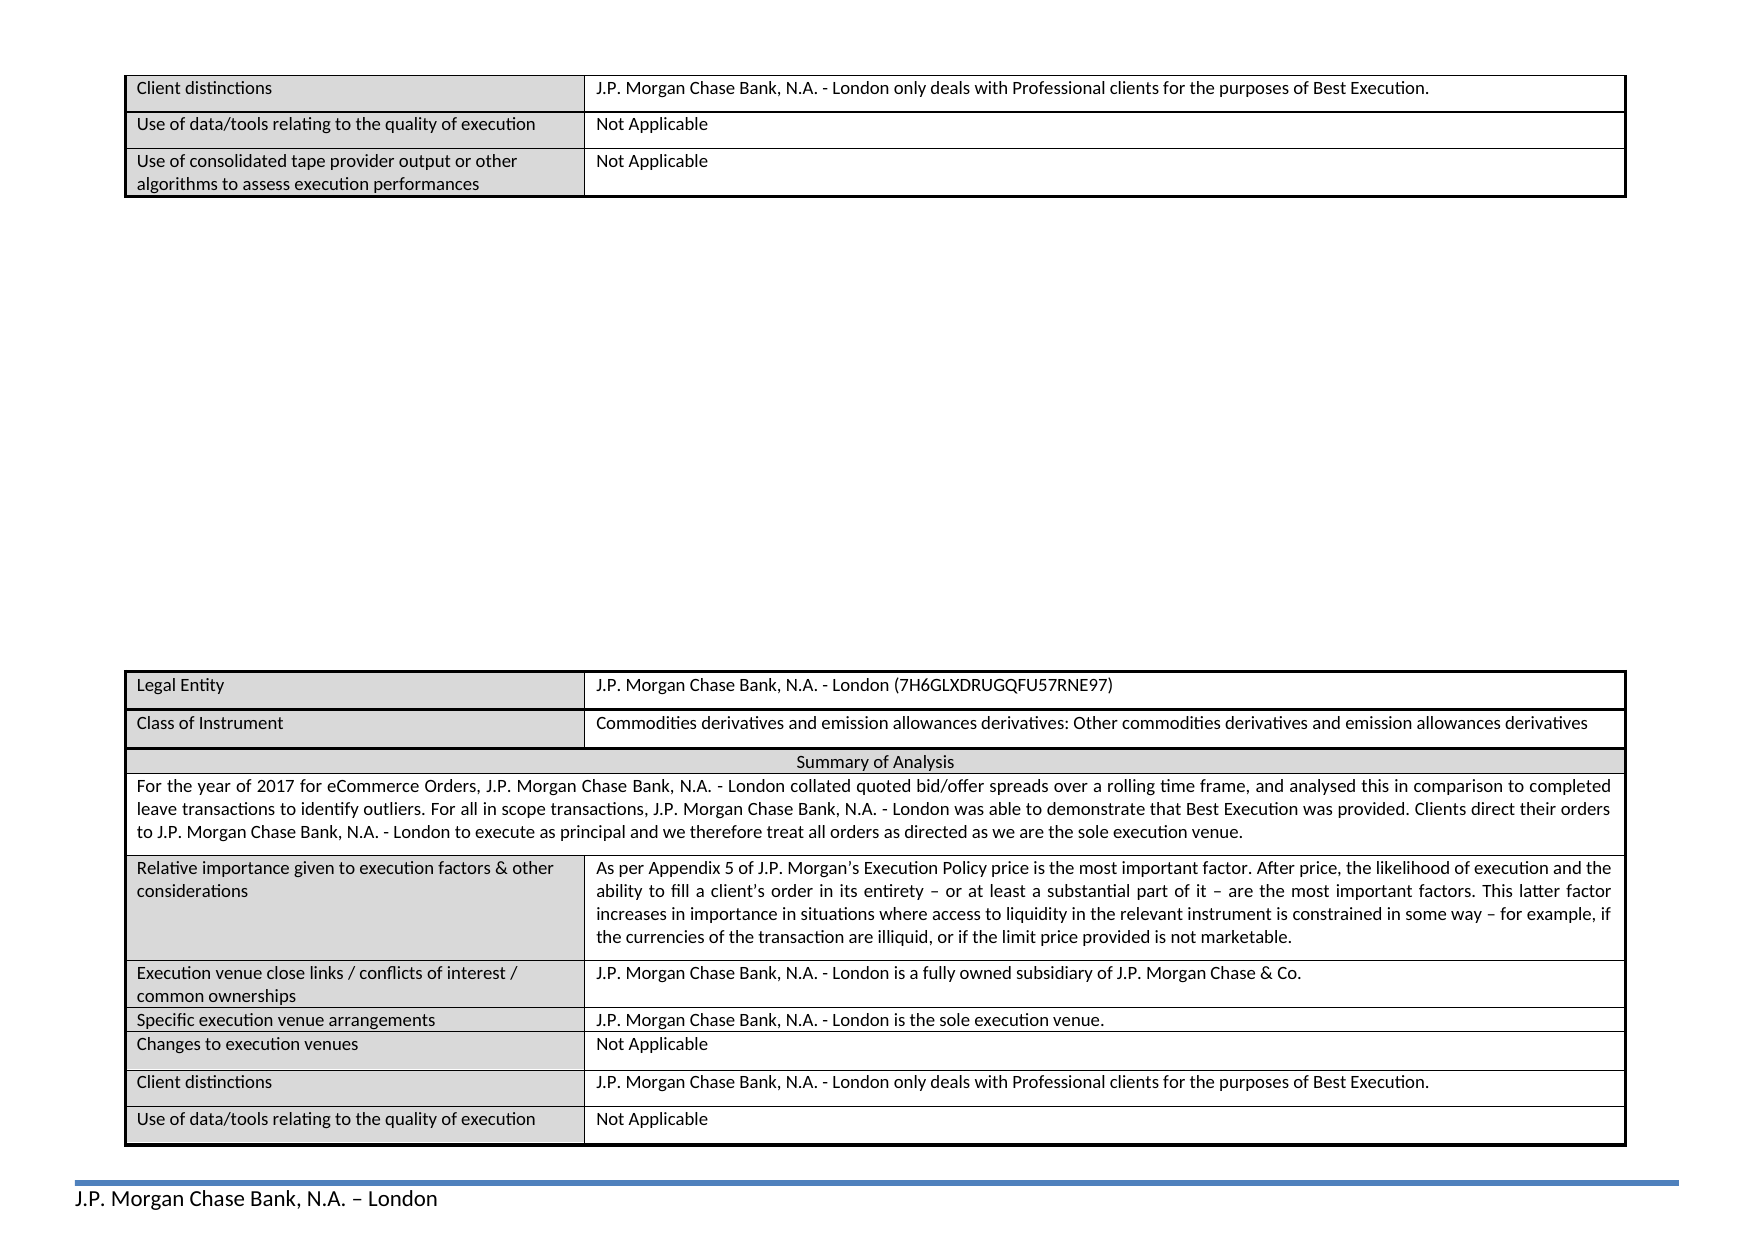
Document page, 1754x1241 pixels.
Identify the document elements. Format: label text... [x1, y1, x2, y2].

table_cell Client distinctions [127, 1071, 584, 1106]
table_cell Client distinctions [127, 76, 584, 111]
table_cell Changes to execution venues [127, 1032, 584, 1069]
table_cell Execution venue close links / conflicts of interest / common ownerships [127, 961, 584, 1007]
table_cell Commodities derivatives and emission allowances derivatives: Other commodities derivatives and emission allowances derivatives [585, 711, 1624, 747]
table_cell Use of consolidated tape provider output or other algorithms to assess execution performances [127, 149, 584, 195]
table_cell J.P. Morgan Chase Bank, N.A. - London is a fully owned subsidiary of J.P. Morgan Chase & Co. [585, 961, 1624, 1007]
table_cell Not Applicable [585, 149, 1624, 195]
table_cell Relative importance given to execution factors & other considerations [127, 856, 584, 960]
table_cell Use of data/tools relating to the quality of execution [127, 113, 584, 148]
table_cell Summary of Analysis [127, 750, 1624, 773]
table_cell As per Appendix 5 of J.P. Morgan’s Execution Policy price is the most important factor. After price, the likelihood of execution and the ability to fill a client’s order in its entirety – or at least a substantial part of it – are the most important factors. This latter factor increases in importance in situations where access to liquidity in the relevant instrument is constrained in some way – for example, if the currencies of the transaction are illiquid, or if the limit price provided is not marketable. [585, 856, 1624, 960]
table_header Legal Entity [127, 673, 584, 708]
table_cell Not Applicable [585, 113, 1624, 148]
table_cell For the year of 2017 for eCommerce Orders, J.P. Morgan Chase Bank, N.A. - London collated quoted bid/offer spreads over a rolling time frame, and analysed this in comparison to completed leave transactions to identify outliers. For all in scope transactions, J.P. Morgan Chase Bank, N.A. - London was able to demonstrate that Best Execution was provided. Clients direct their orders to J.P. Morgan Chase Bank, N.A. - London to execute as principal and we therefore treat all orders as directed as we are the sole execution venue. [127, 774, 1624, 855]
table_cell J.P. Morgan Chase Bank, N.A. - London only deals with Professional clients for the purposes of Best Execution. [585, 76, 1624, 111]
table_cell Not Applicable [585, 1032, 1624, 1069]
table_cell J.P. Morgan Chase Bank, N.A. - London is the sole execution venue. [585, 1008, 1624, 1031]
table_cell Use of data/tools relating to the quality of execution [127, 1107, 584, 1142]
table_header J.P. Morgan Chase Bank, N.A. - London (7H6GLXDRUGQFU57RNE97) [585, 673, 1624, 708]
table_cell Class of Instrument [127, 711, 584, 747]
table_cell J.P. Morgan Chase Bank, N.A. - London only deals with Professional clients for the purposes of Best Execution. [585, 1071, 1624, 1106]
table_cell Not Applicable [585, 1107, 1624, 1142]
table_cell Specific execution venue arrangements [127, 1008, 584, 1031]
